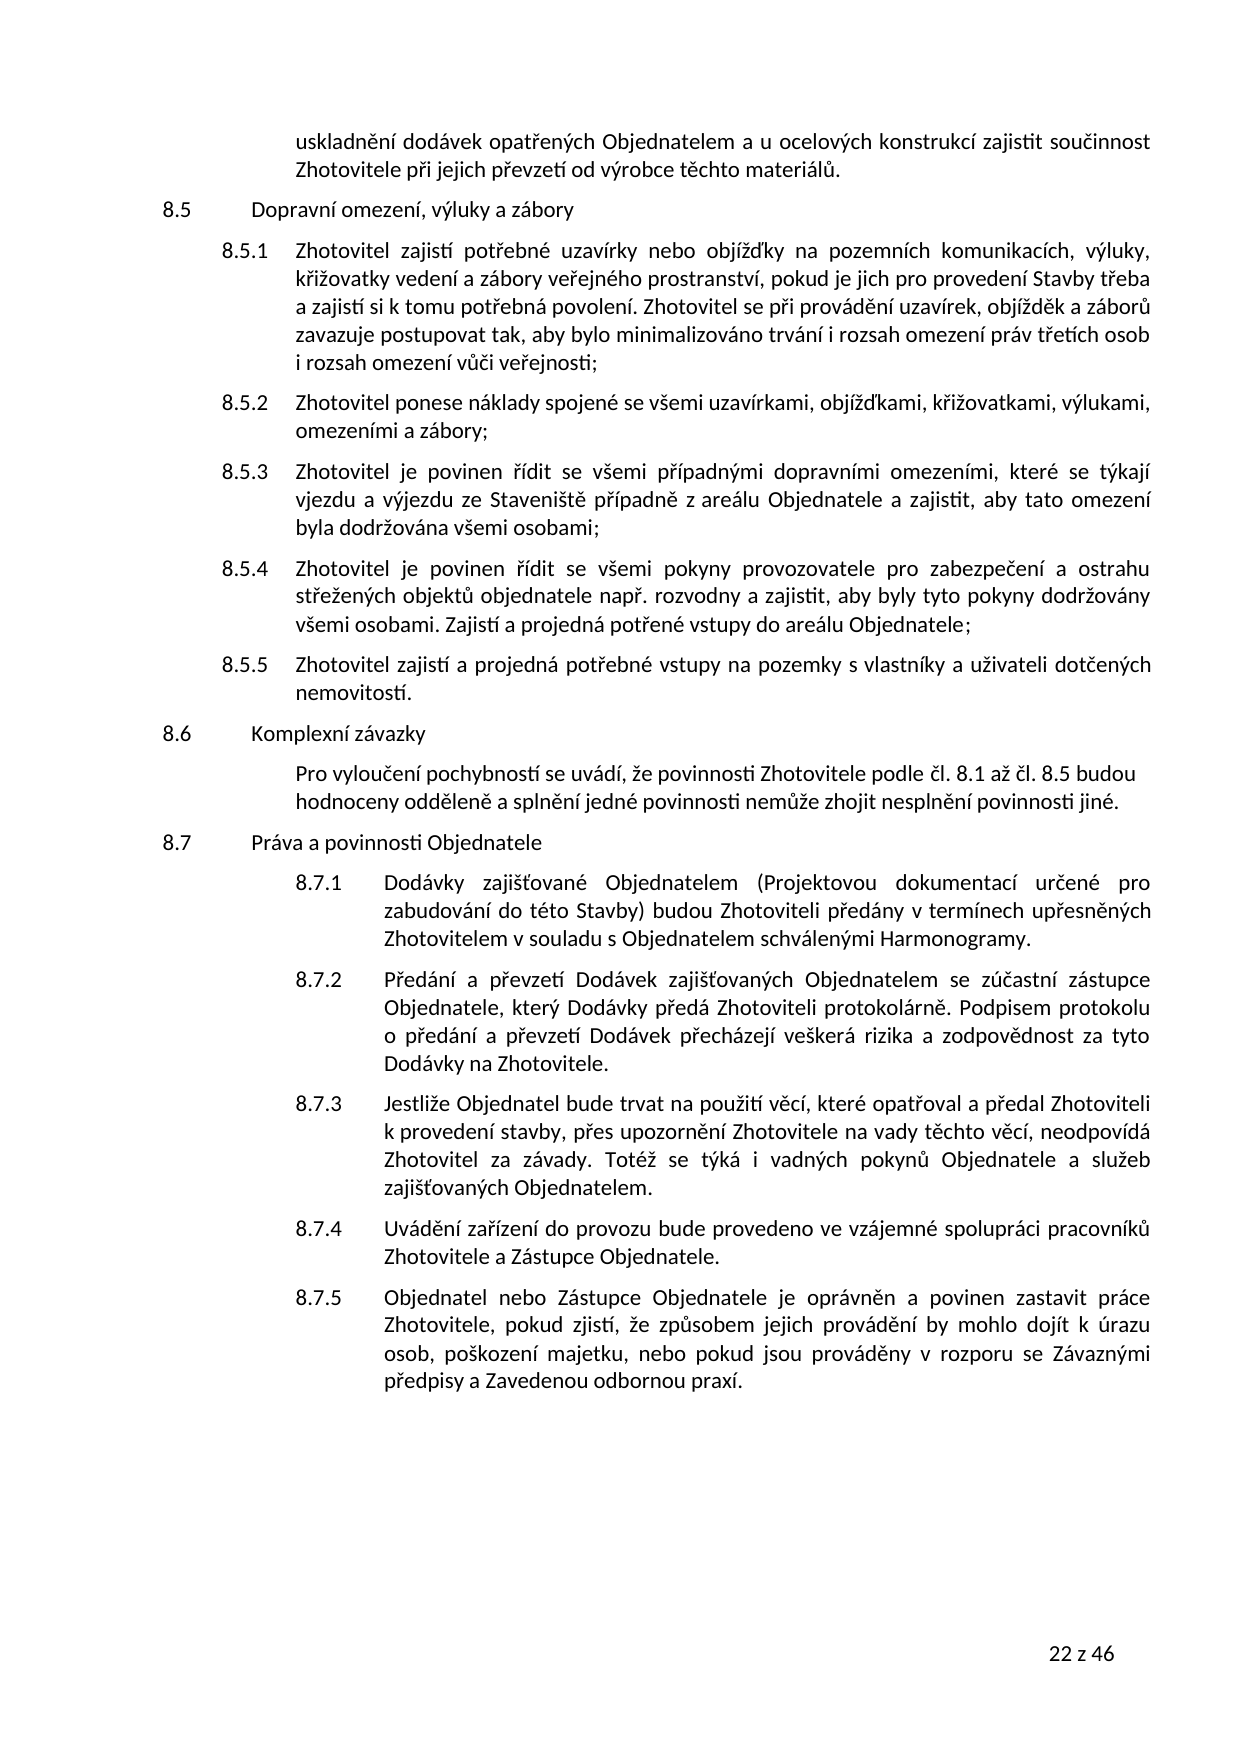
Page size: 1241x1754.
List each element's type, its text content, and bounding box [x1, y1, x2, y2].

subtitle Jestliže Objednatel bude trvat na použití věcí, které opatřoval a předal Zhotoviteli k provedení stavby, přes upozornění Zhotovitele na vady těchto věcí, neodpovídá Zhotovitel za závady. Totéž se týká i vadných pokynů Objednatele a služeb zajišťovaných Objednatelem. [295, 1089, 1152, 1202]
subtitle Uvádění zařízení do provozu bude provedeno ve vzájemné spolupráci pracovníků Zhotovitele a Zástupce Objednatele. [295, 1214, 1152, 1270]
subtitle Zhotovitel je povinen řídit se všemi pokyny provozovatele pro zabezpečení a ostrahu střežených objektů objednatele např. rozvodny a zajistit, aby byly tyto pokyny dodržovány všemi osobami. Zajistí a projedná potřené vstupy do areálu Objednatele; [222, 554, 1152, 638]
subtitle Objednatel nebo Zástupce Objednatele je oprávněn a povinen zastavit práce Zhotovitele, pokud zjistí, že způsobem jejich provádění by mohlo dojít k úrazu osob, poškození majetku, nebo pokud jsou prováděny v rozporu se Závaznými předpisy a Zavedenou odbornou praxí. [295, 1283, 1152, 1395]
subtitle Zhotovitel ponese náklady spojené se všemi uzavírkami, objížďkami, křižovatkami, výlukami, omezeními a zábory; [222, 388, 1152, 444]
subtitle Zhotovitel je povinen řídit se všemi případnými dopravními omezeními, které se týkají vjezdu a výjezdu ze Staveniště případně z areálu Objednatele a zajistit, aby tato omezení byla dodržována všemi osobami; [222, 457, 1152, 541]
subtitle Dodávky zajišťované Objednatelem (Projektovou dokumentací určené pro zabudování do této Stavby) budou Zhotoviteli předány v termínech upřesněných Zhotovitelem v souladu s Objednatelem schválenými Harmonogramy. [295, 868, 1152, 952]
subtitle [222, 127, 1152, 183]
subtitle Zhotovitel zajistí potřebné uzavírky nebo objížďky na pozemních komunikacích, výluky, křižovatky vedení a zábory veřejného prostranství, pokud je jich pro provedení Stavby třeba a zajistí si k tomu potřebná povolení. Zhotovitel se při provádění uzavírek, objížděk a záborů zavazuje postupovat tak, aby bylo minimalizováno trvání i rozsah omezení práv třetích osob i rozsah omezení vůči veřejnosti; [222, 236, 1152, 376]
subtitle Pro vyloučení pochybností se uvádí, že povinnosti Zhotovitele podle čl. 8.1 až čl. 8.5 budou hodnoceny odděleně a splnění jedné povinnosti nemůže zhojit nesplnění povinnosti jiné. [295, 759, 1152, 815]
subtitle Předání a převzetí Dodávek zajišťovaných Objednatelem se zúčastní zástupce Objednatele, který Dodávky předá Zhotoviteli protokolárně. Podpisem protokolu o předání a převzetí Dodávek přecházejí veškerá rizika a zodpovědnost za tyto Dodávky na Zhotovitele. [295, 965, 1152, 1077]
subtitle Dopravní omezení, výluky a zábory [162, 195, 1152, 223]
subtitle Práva a povinnosti Objednatele [162, 828, 1152, 856]
subtitle Zhotovitel zajistí a projedná potřebné vstupy na pozemky s vlastníky a uživateli dotčených nemovitostí. [222, 650, 1152, 706]
subtitle Komplexní závazky [162, 719, 1152, 747]
